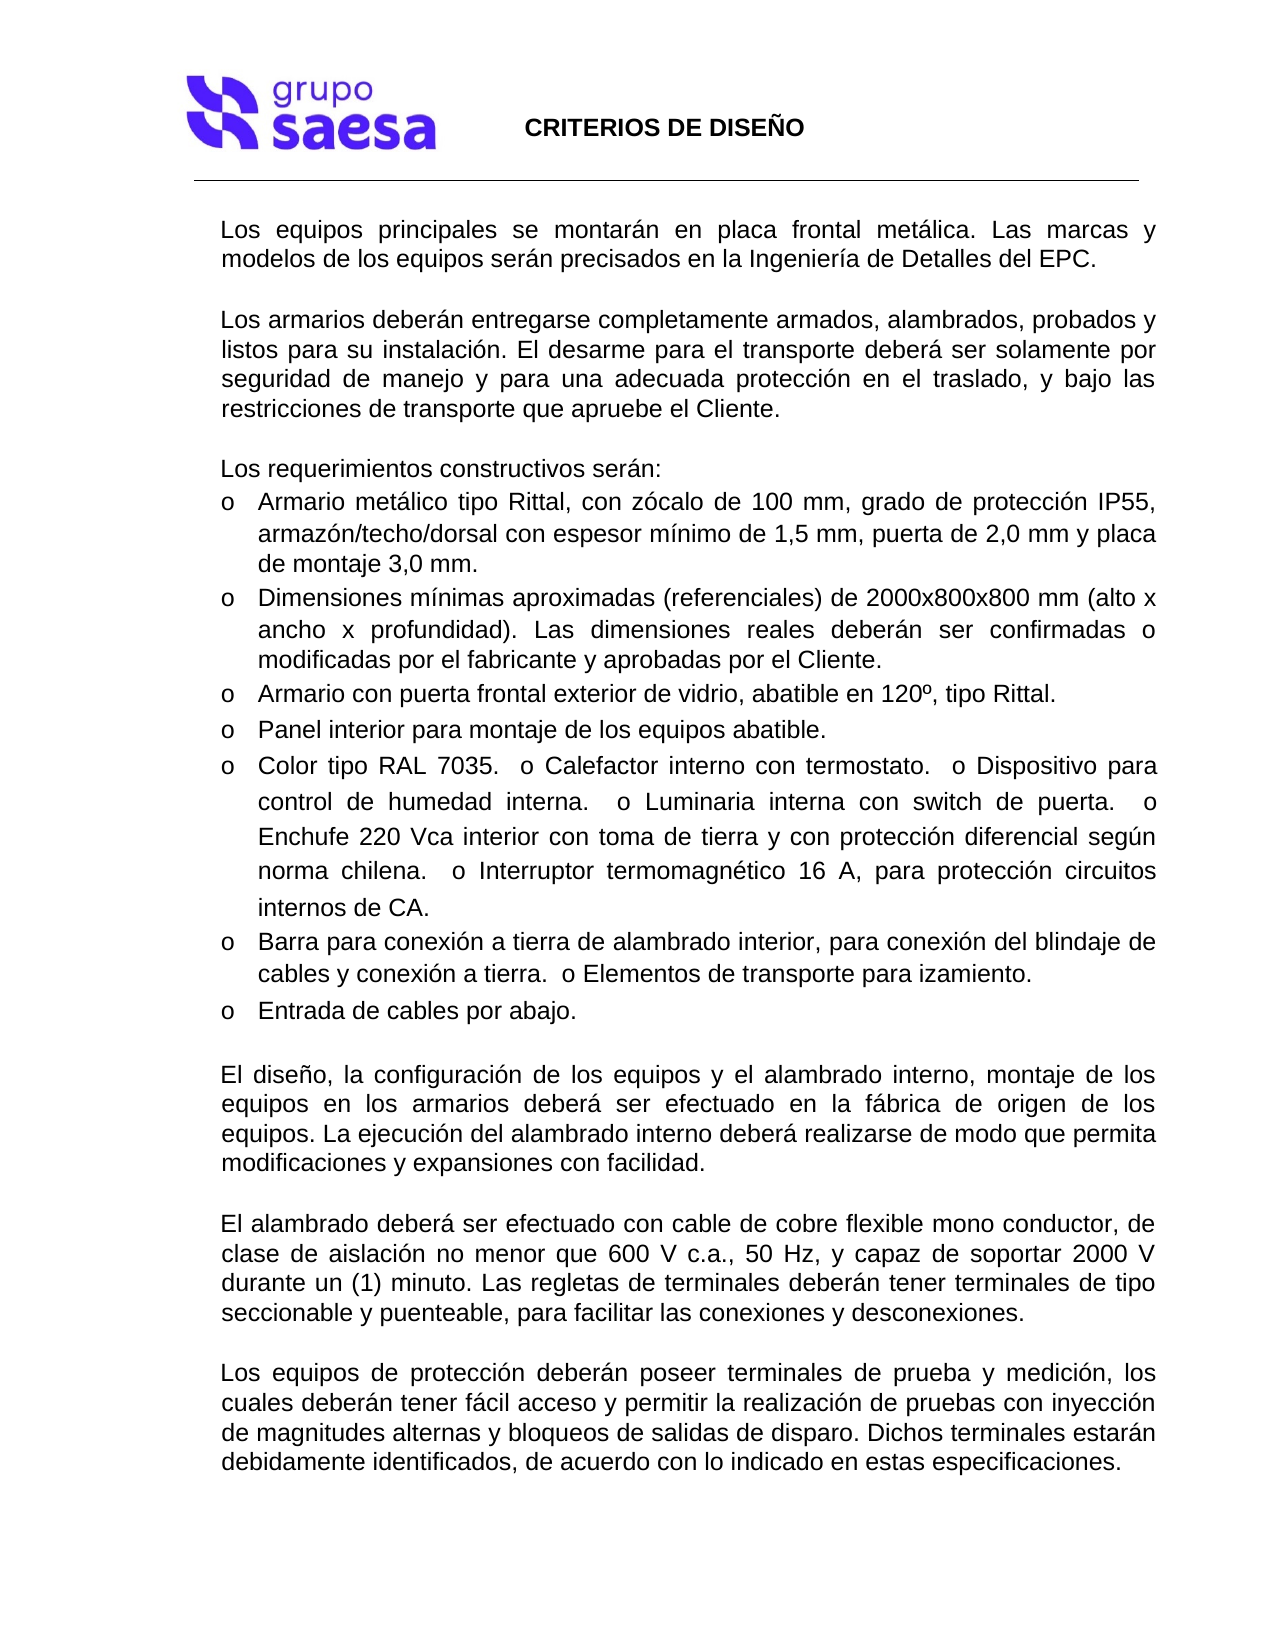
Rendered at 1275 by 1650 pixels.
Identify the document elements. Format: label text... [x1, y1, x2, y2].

text Los requerimientos constructivos serán: [220, 454, 1158, 483]
list Panel interior para montaje de los equipos abatible. [220, 714, 1158, 746]
list Entrada de cables por abajo. [220, 995, 1158, 1027]
list Armario metálico tipo Rittal, con zócalo de 100 mm, grado de protección IP55, armazón/techo/dorsal con espesor mínimo de 1,5 mm, puerta de 2,0 mm y placa de montaje 3,0 mm. [220, 487, 1158, 579]
text Los armarios deberán entregarse completamente armados, alambrados, probados y listos para su instalación. El desarme para el transporte deberá ser solamente por seguridad de manejo y para una adecuada protección en el traslado, y bajo las restricciones de transporte que apruebe el Cliente. [220, 305, 1158, 422]
list Armario con puerta frontal exterior de vidrio, abatible en 120º, tipo Rittal. [220, 678, 1158, 710]
text El alambrado deberá ser efectuado con cable de cobre flexible mono conductor, de clase de aislación no menor que 600 V c.a., 50 Hz, y capaz de soportar 2000 V durante un (1) minuto. Las regletas de terminales deberán tener terminales de tipo seccionable y puenteable, para facilitar las conexiones y desconexiones. [220, 1209, 1158, 1326]
list Barra para conexión a tierra de alambrado interior, para conexión del blindaje de cables y conexión a tierra. o Elementos de transporte para izamiento. [220, 927, 1158, 990]
picture [177, 69, 447, 152]
text Los equipos principales se montarán en placa frontal metálica. Las marcas y modelos de los equipos serán precisados en la Ingeniería de Detalles del EPC. [220, 215, 1158, 273]
list Color tipo RAL 7035. o Calefactor interno con termostato. o Dispositivo para control de humedad interna. o Luminaria interna con switch de puerta. o Enchufe 220 Vca interior con toma de tierra y con protección diferencial según norma chilena. o Interruptor termomagnético 16 A, para protección circuitos internos de CA. [220, 751, 1158, 922]
list Dimensiones mínimas aproximadas (referenciales) de 2000x800x800 mm (alto x ancho x profundidad). Las dimensiones reales deberán ser confirmadas o modificadas por el fabricante y aprobadas por el Cliente. [220, 583, 1158, 675]
text El diseño, la configuración de los equipos y el alambrado interno, montaje de los equipos en los armarios deberá ser efectuado en la fábrica de origen de los equipos. La ejecución del alambrado interno deberá realizarse de modo que permita modificaciones y expansiones con facilidad. [220, 1059, 1158, 1177]
text Los equipos de protección deberán poseer terminales de prueba y medición, los cuales deberán tener fácil acceso y permitir la realización de pruebas con inyección de magnitudes alternas y bloqueos de salidas de disparo. Dichos terminales estarán debidamente identificados, de acuerdo con lo indicado en estas especificaciones. [220, 1358, 1158, 1476]
